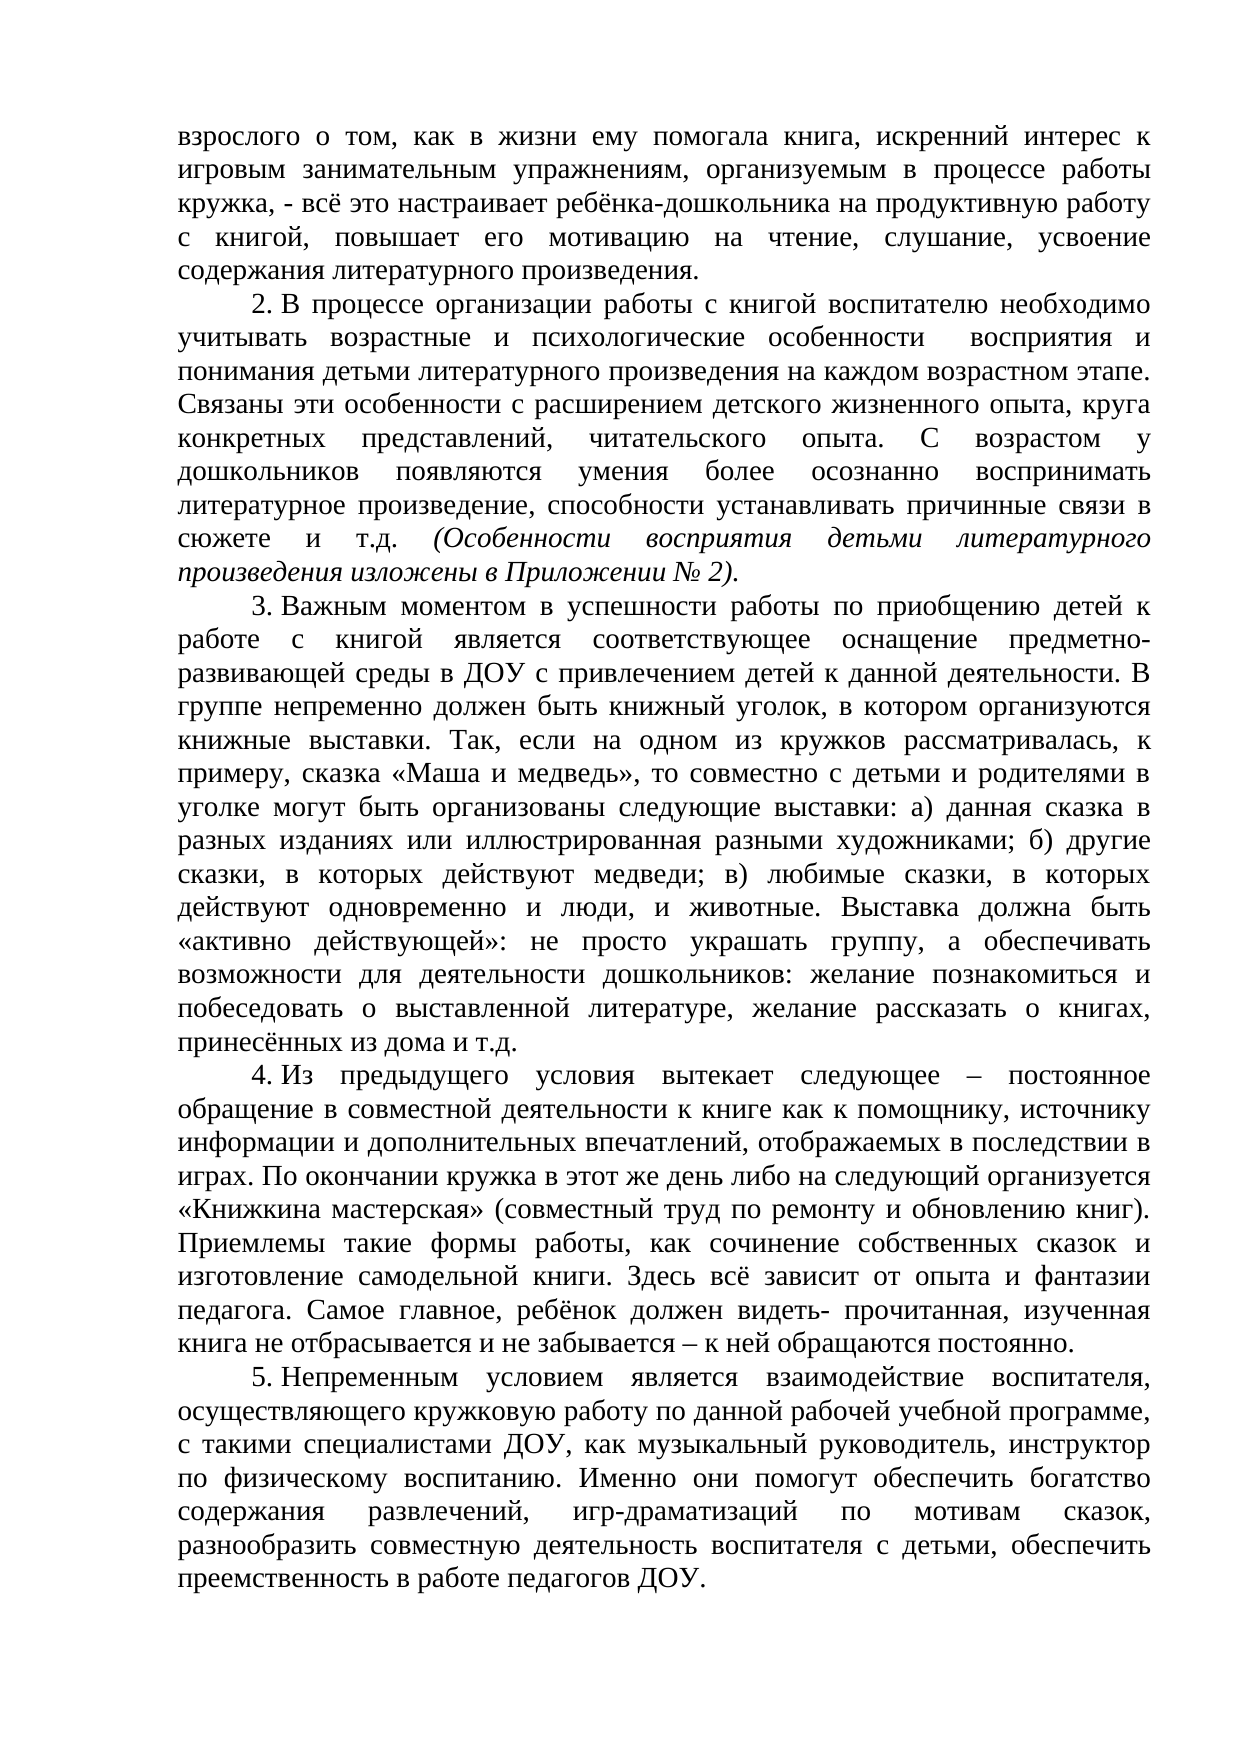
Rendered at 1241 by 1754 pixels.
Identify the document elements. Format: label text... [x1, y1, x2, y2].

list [177, 118, 1152, 286]
list В процессе организации работы с книгой воспитателю необходимо учитывать возрастные и психологические особенности восприятия и понимания детьми литературного произведения на каждом возрастном этапе. Связаны эти особенности с расширением детского жизненного опыта, круга конкретных представлений, читательского опыта. С возрастом у дошкольников появляются умения более осознанно воспринимать литературное произведение, способности устанавливать причинные связи в сюжете и т.д. (Особенности восприятия детьми литературного произведения изложены в Приложении № 2). [177, 286, 1152, 588]
list Важным моментом в успешности работы по приобщению детей к работе с книгой является соответствующее оснащение предметно-развивающей среды в ДОУ с привлечением детей к данной деятельности. В группе непременно должен быть книжный уголок, в котором организуются книжные выставки. Так, если на одном из кружков рассматривалась, к примеру, сказка «Маша и медведь», то совместно с детьми и родителями в уголке могут быть организованы следующие выставки: а) данная сказка в разных изданиях или иллюстрированная разными художниками; б) другие сказки, в которых действуют медведи; в) любимые сказки, в которых действуют одновременно и люди, и животные. Выставка должна быть «активно действующей»: не просто украшать группу, а обеспечивать возможности для деятельности дошкольников: желание познакомиться и побеседовать о выставленной литературе, желание рассказать о книгах, принесённых из дома и т.д. [177, 588, 1152, 1057]
list Непременным условием является взаимодействие воспитателя, осуществляющего кружковую работу по данной рабочей учебной программе, с такими специалистами ДОУ, как музыкальный руководитель, инструктор по физическому воспитанию. Именно они помогут обеспечить богатство содержания развлечений, игр-драматизаций по мотивам сказок, разнообразить совместную деятельность воспитателя с детьми, обеспечить преемственность в работе педагогов ДОУ. [177, 1359, 1152, 1594]
list Из предыдущего условия вытекает следующее – постоянное обращение в совместной деятельности к книге как к помощнику, источнику информации и дополнительных впечатлений, отображаемых в последствии в играх. По окончании кружка в этот же день либо на следующий организуется «Книжкина мастерская» (совместный труд по ремонту и обновлению книг). Приемлемы такие формы работы, как сочинение собственных сказок и изготовление самодельной книги. Здесь всё зависит от опыта и фантазии педагога. Самое главное, ребёнок должен видеть- прочитанная, изученная книга не отбрасывается и не забывается – к ней обращаются постоянно. [177, 1057, 1152, 1359]
